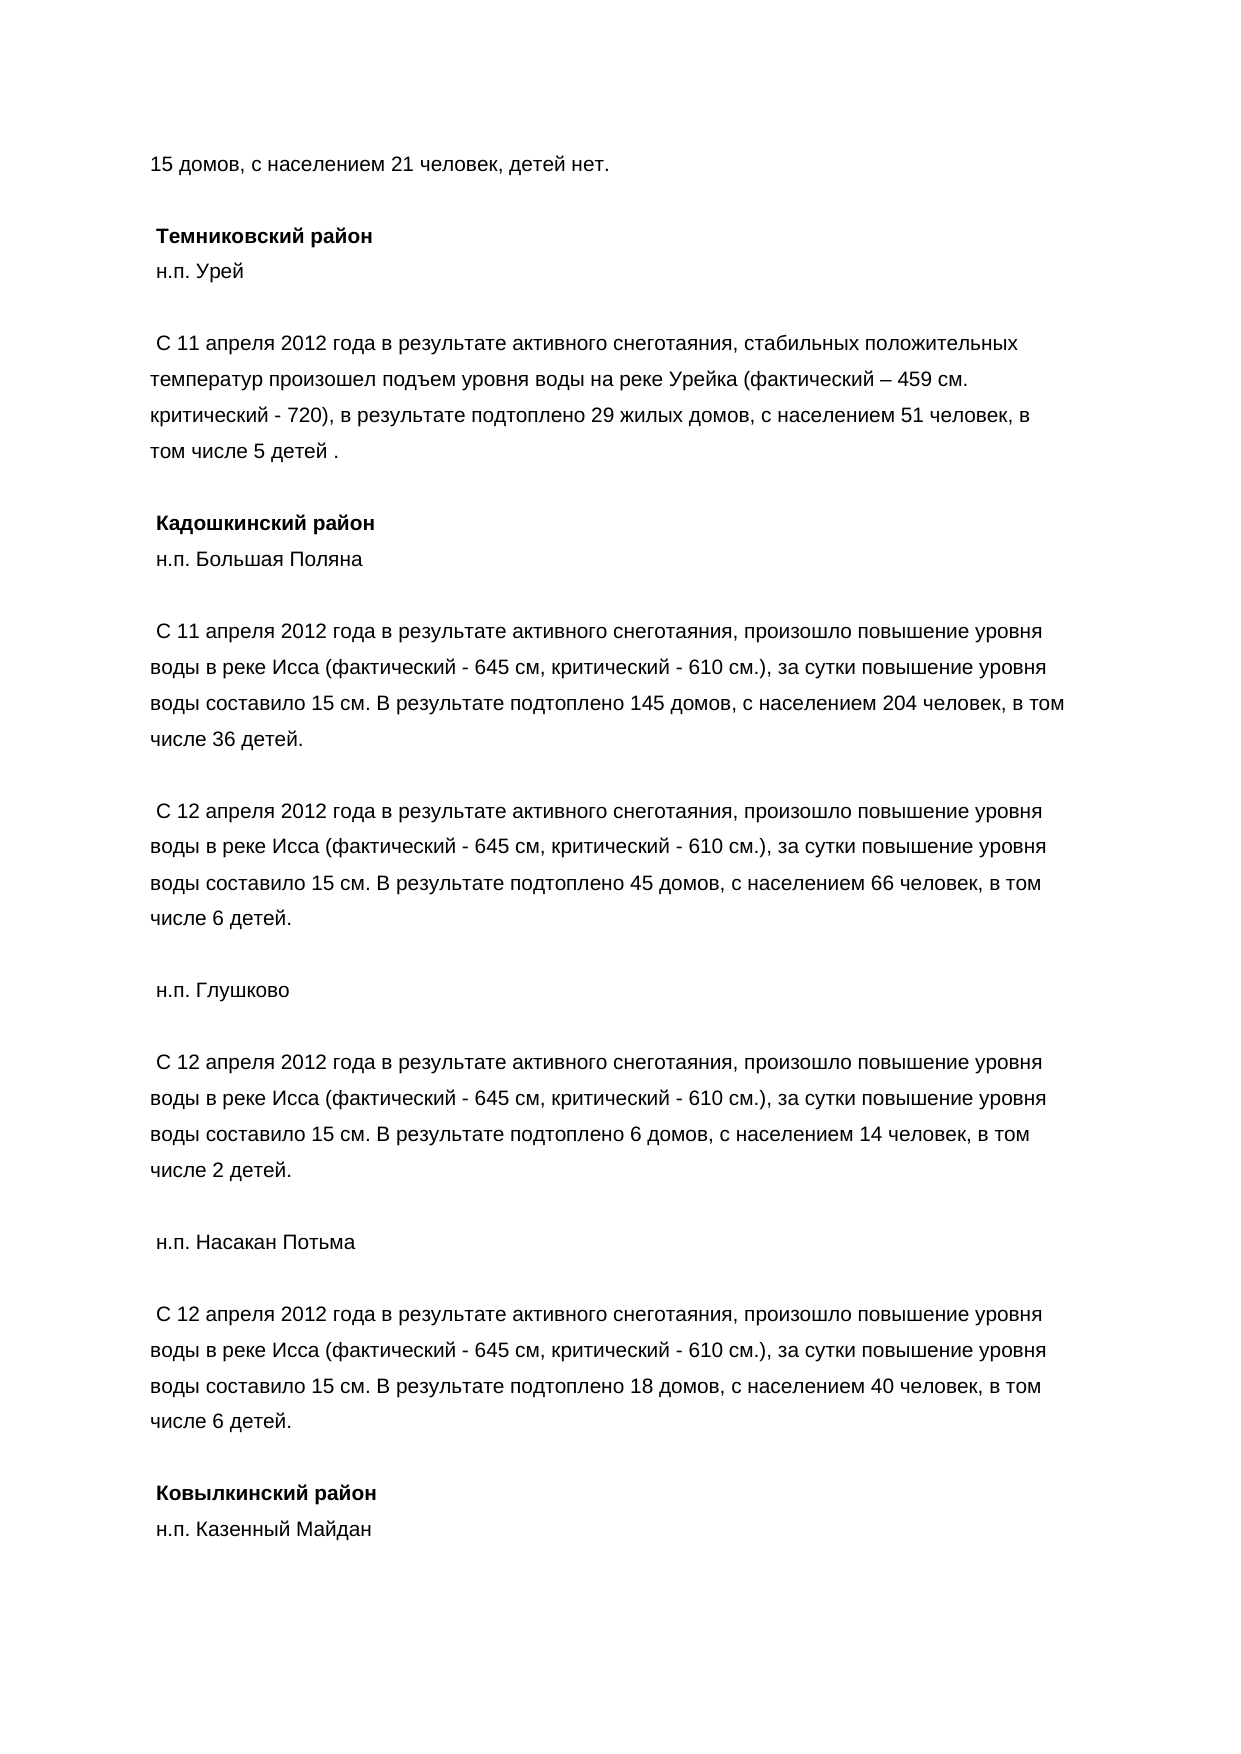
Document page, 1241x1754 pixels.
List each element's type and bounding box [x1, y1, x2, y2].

table_cell [140, 150, 1078, 1577]
